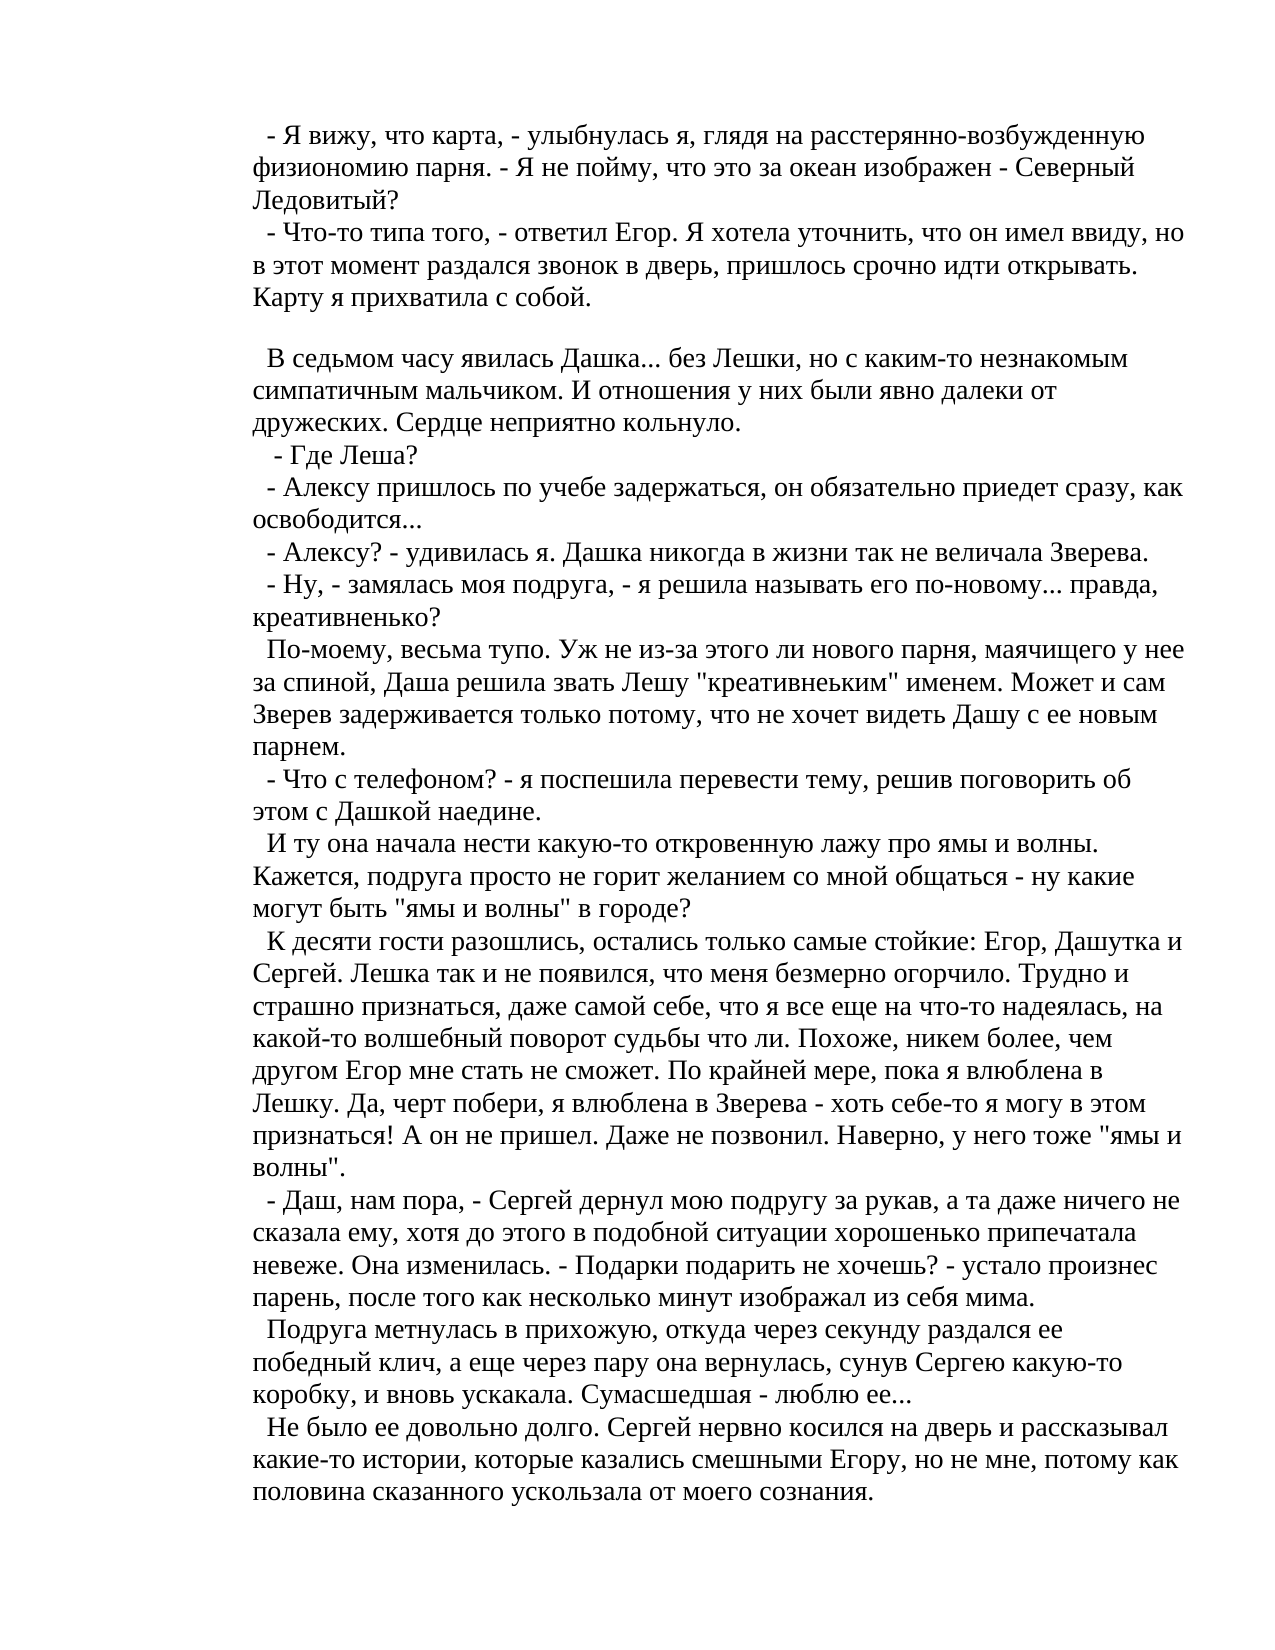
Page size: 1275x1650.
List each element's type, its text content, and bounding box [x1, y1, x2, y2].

text - Что с телефоном? - я поспешила перевести тему, решив поговорить об этом с Дашкой наедине. [252, 762, 1186, 827]
text По-моему, весьма тупо. Уж не из-за этого ли нового парня, маячищего у нее за спиной, Даша решила звать Лешу "креативнеьким" именем. Может и сам Зверев задерживается только потому, что не хочет видеть Дашу с ее новым парнем. [252, 632, 1186, 762]
text - Где Леша? [252, 438, 1186, 470]
text - Алексу пришлось по учебе задержаться, он обязательно приедет сразу, как освободится... [252, 470, 1186, 535]
text Подруга метнулась в прихожую, откуда через секунду раздался ее победный клич, а еще через пару она вернулась, сунув Сергею какую-то коробку, и вновь ускакала. Сумасшедшая - люблю ее... [252, 1312, 1186, 1410]
text И ту она начала нести какую-то откровенную лажу про ямы и волны. Кажется, подруга просто не горит желанием со мной общаться - ну какие могут быть "ямы и волны" в городе? [252, 827, 1186, 924]
text - Я вижу, что карта, - улыбнулась я, глядя на расстерянно-возбужденную физиономию парня. - Я не пойму, что это за океан изображен - Северный Ледовитый? [252, 118, 1186, 215]
text - Даш, нам пора, - Сергей дернул мою подругу за рукав, а та даже ничего не сказала ему, хотя до этого в подобной ситуации хорошенько припечатала невеже. Она изменилась. - Подарки подарить не хочешь? - устало произнес парень, после того как несколько минут изображал из себя мима. [252, 1183, 1186, 1312]
text - Что-то типа того, - ответил Егор. Я хотела уточнить, что он имел ввиду, но в этот момент раздался звонок в дверь, пришлось срочно идти открывать. Карту я прихватила с собой. [252, 215, 1186, 312]
text - Ну, - замялась моя подруга, - я решила называть его по-новому... правда, креативненько? [252, 567, 1186, 632]
text Не было ее довольно долго. Сергей нервно косился на дверь и рассказывал какие-то истории, которые казались смешными Егору, но не мне, потому как половина сказанного ускользала от моего сознания. [252, 1410, 1186, 1507]
text - Алексу? - удивилась я. Дашка никогда в жизни так не величала Зверева. [252, 535, 1186, 567]
text В седьмом часу явилась Дашка... без Лешки, но с каким-то незнакомым симпатичным мальчиком. И отношения у них были явно далеки от дружеских. Сердце неприятно кольнуло. [252, 341, 1186, 438]
text К десяти гости разошлись, остались только самые стойкие: Егор, Дашутка и Сергей. Лешка так и не появился, что меня безмерно огорчило. Трудно и страшно признаться, даже самой себе, что я все еще на что-то надеялась, на какой-то волшебный поворот судьбы что ли. Похоже, никем более, чем другом Егор мне стать не сможет. По крайней мере, пока я влюблена в Лешку. Да, черт побери, я влюблена в Зверева - хоть себе-то я могу в этом признаться! А он не пришел. Даже не позвонил. Наверно, у него тоже "ямы и волны". [252, 924, 1186, 1183]
